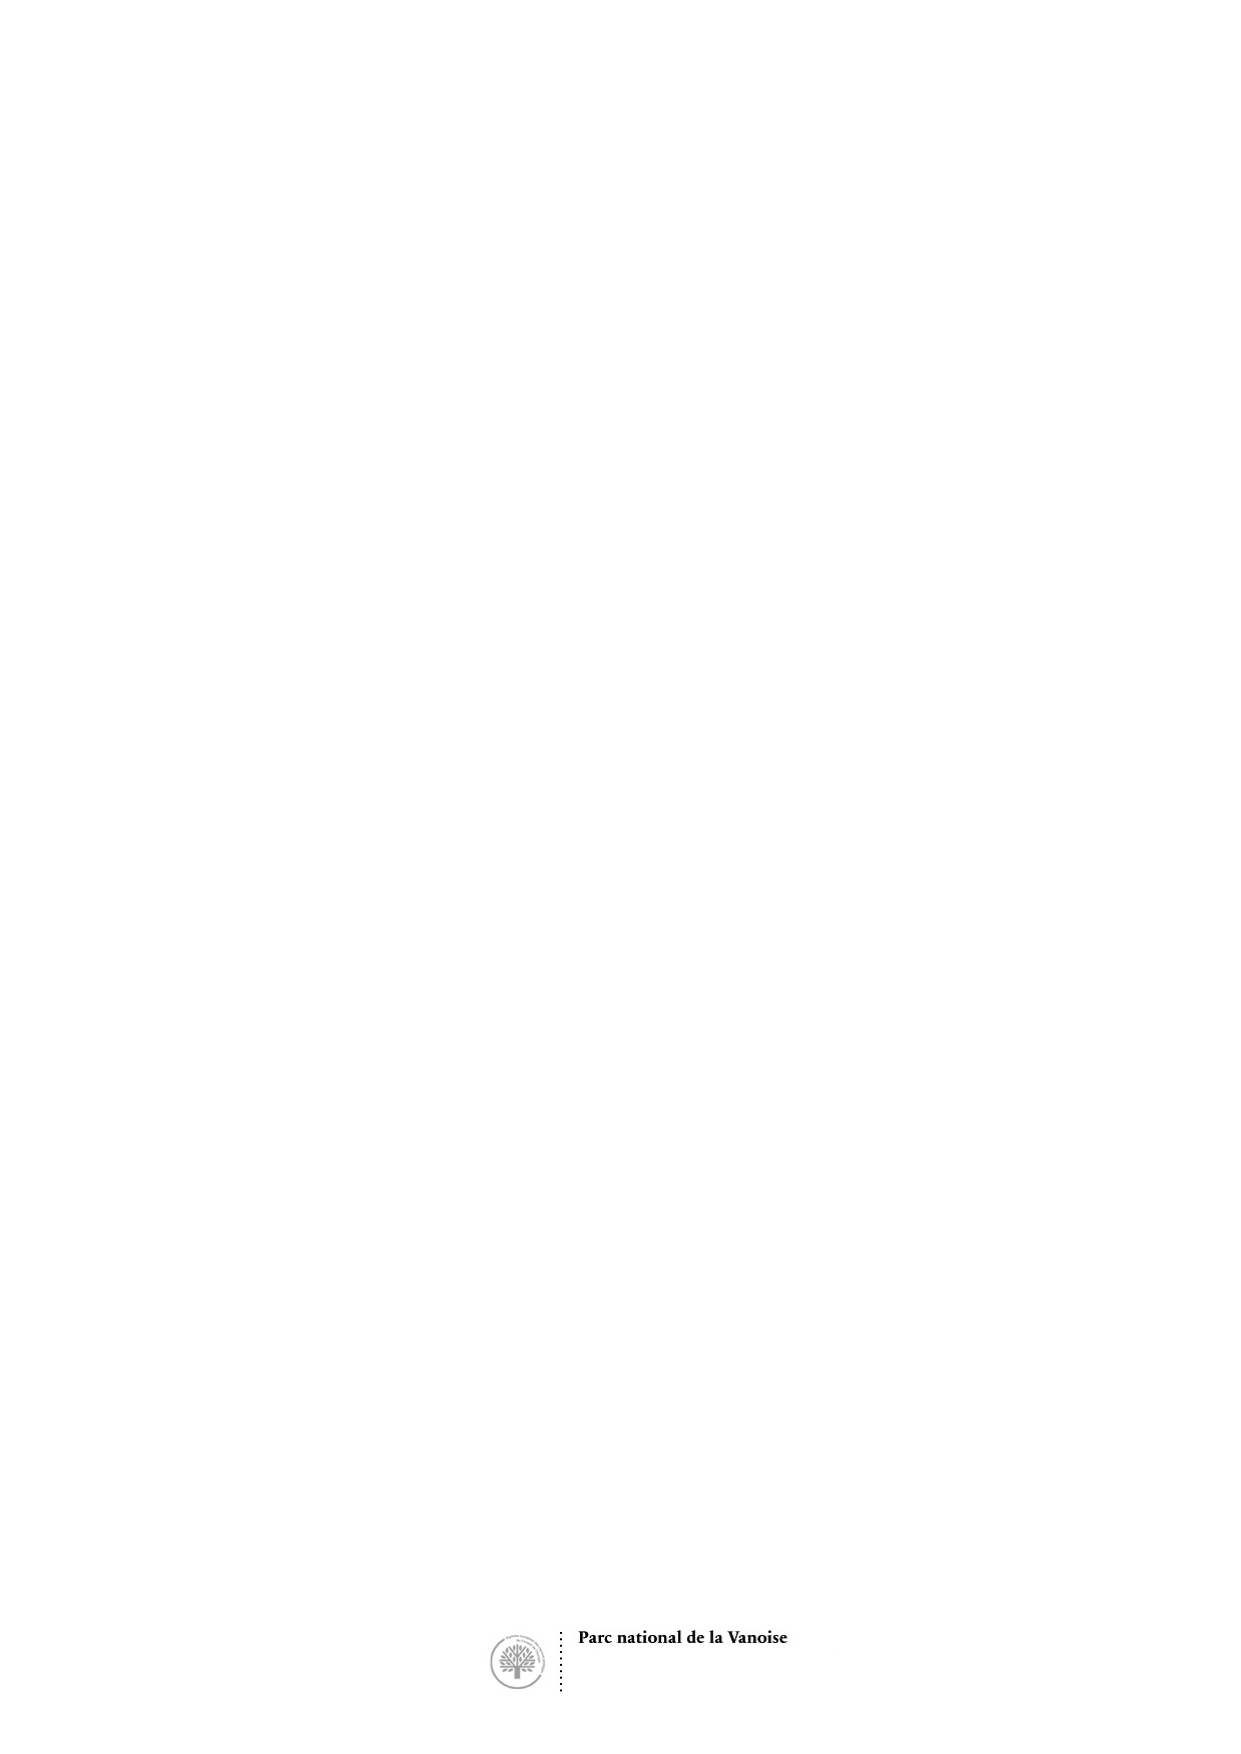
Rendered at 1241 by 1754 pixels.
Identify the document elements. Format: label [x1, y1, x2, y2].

picture [0, 1620, 1182, 1698]
